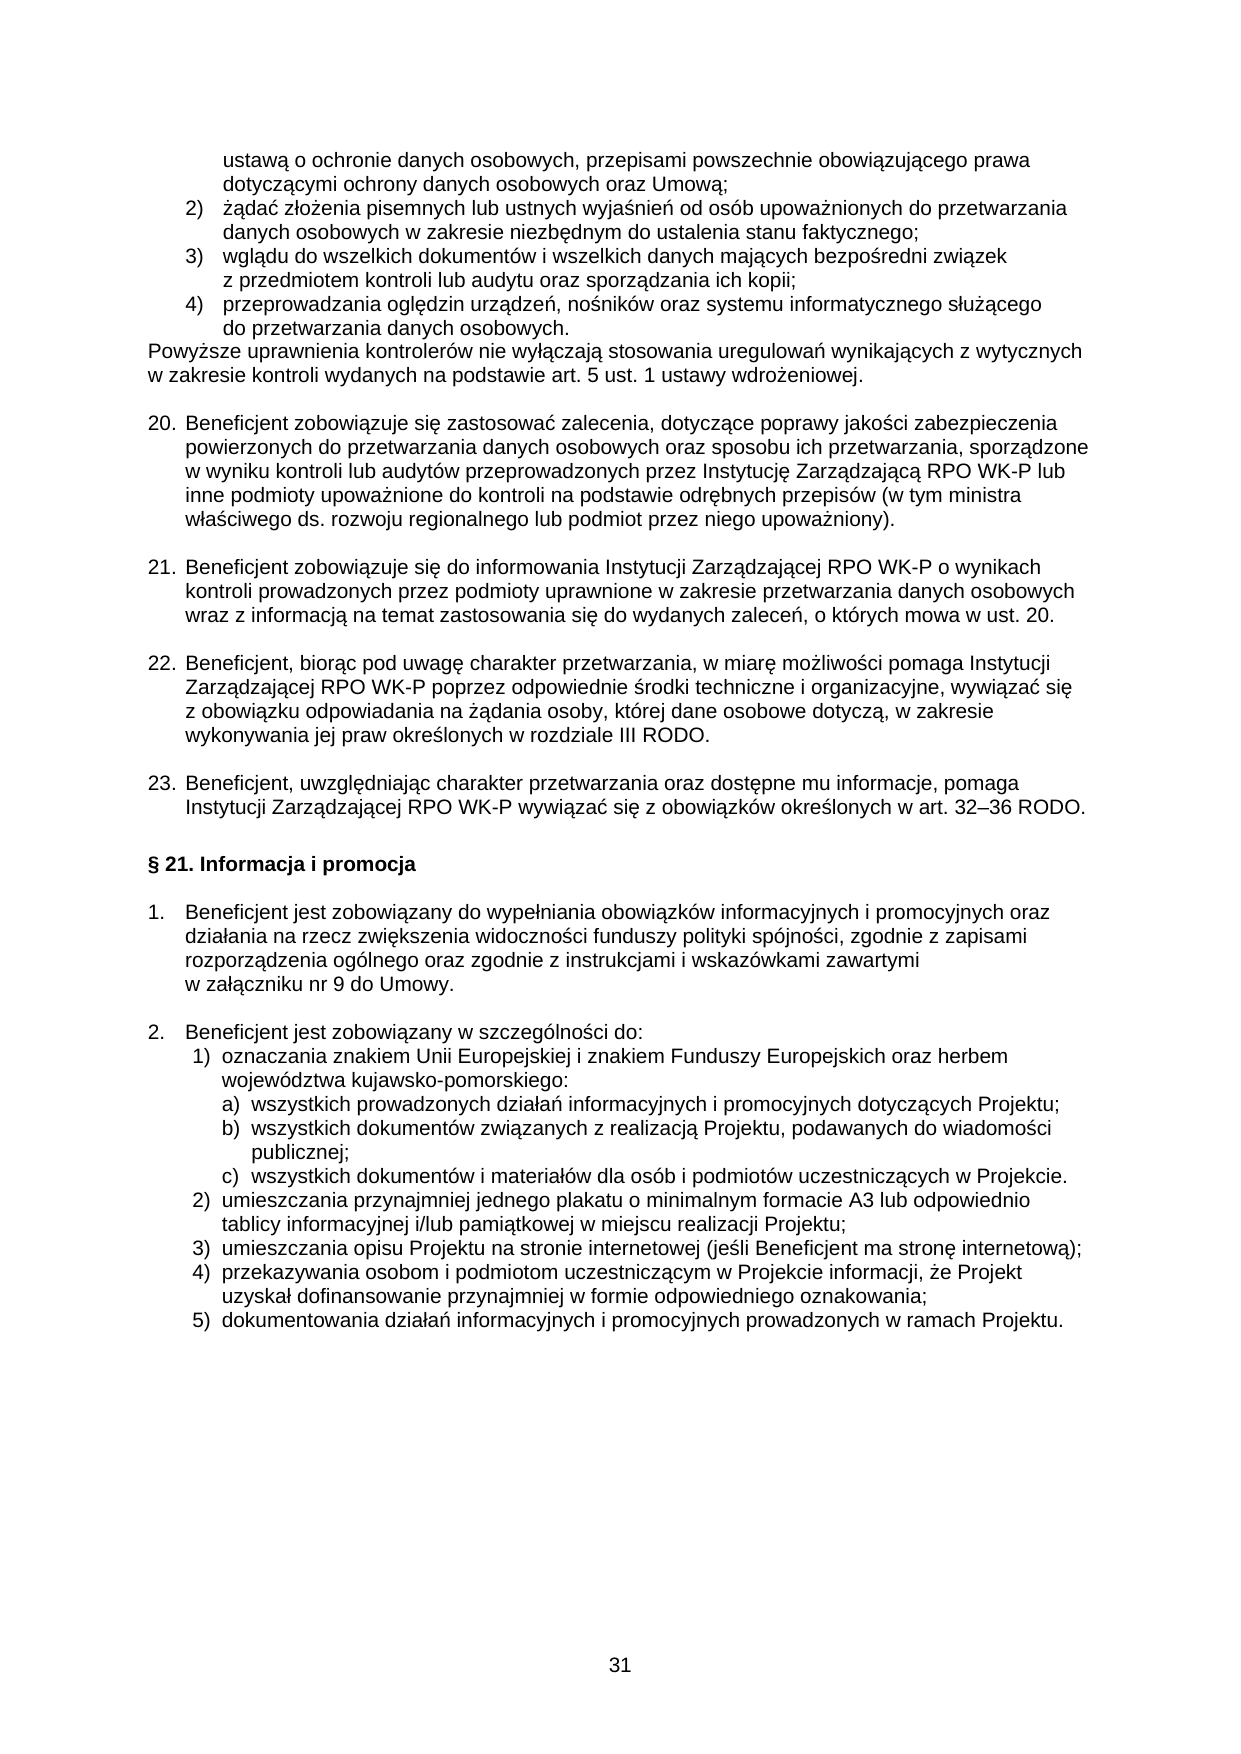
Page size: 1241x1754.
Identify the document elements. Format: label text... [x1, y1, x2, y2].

list umieszczania opisu Projektu na stronie internetowej (jeśli Beneficjent ma stronę internetową); [192, 1236, 1092, 1259]
list oznaczania znakiem Unii Europejskiej i znakiem Funduszy Europejskich oraz herbem województwa kujawsko-pomorskiego: [192, 1044, 1092, 1092]
list Beneficjent zobowiązuje się do informowania Instytucji Zarządzającej RPO WK-P o wynikach kontroli prowadzonych przez podmioty uprawnione w zakresie przetwarzania danych osobowych wraz z informacją na temat zastosowania się do wydanych zaleceń, o których mowa w ust. 20. [148, 555, 1092, 627]
list Beneficjent, uwzględniając charakter przetwarzania oraz dostępne mu informacje, pomaga Instytucji Zarządzającej RPO WK-P wywiązać się z obowiązków określonych w art. 32–36 RODO. [148, 771, 1092, 818]
list Beneficjent jest zobowiązany do wypełniania obowiązków informacyjnych i promocyjnych oraz działania na rzecz zwiększenia widoczności funduszy polityki spójności, zgodnie z zapisami rozporządzenia ogólnego oraz zgodnie z instrukcjami i wskazówkami zawartymi w załączniku nr 9 do Umowy. [148, 900, 1092, 996]
list wglądu do wszelkich dokumentów i wszelkich danych mających bezpośredni związek z przedmiotem kontroli lub audytu oraz sporządzania ich kopii; [185, 243, 1092, 291]
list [185, 148, 1092, 196]
list wszystkich dokumentów związanych z realizacją Projektu, podawanych do wiadomości publicznej; [222, 1116, 1092, 1164]
list Beneficjent zobowiązuje się zastosować zalecenia, dotyczące poprawy jakości zabezpieczenia powierzonych do przetwarzania danych osobowych oraz sposobu ich przetwarzania, sporządzone w wyniku kontroli lub audytów przeprowadzonych przez Instytucję Zarządzającą RPO WK-P lub inne podmioty upoważnione do kontroli na podstawie odrębnych przepisów (w tym ministra właściwego ds. rozwoju regionalnego lub podmiot przez niego upoważniony). [148, 411, 1092, 531]
list wszystkich prowadzonych działań informacyjnych i promocyjnych dotyczących Projektu; [222, 1092, 1092, 1116]
list wszystkich dokumentów i materiałów dla osób i podmiotów uczestniczących w Projekcie. [222, 1164, 1092, 1188]
subtitle § 21. Informacja i promocja [148, 852, 1092, 876]
list Beneficjent jest zobowiązany w szczególności do: [148, 1020, 1092, 1044]
list żądać złożenia pisemnych lub ustnych wyjaśnień od osób upoważnionych do przetwarzania danych osobowych w zakresie niezbędnym do ustalenia stanu faktycznego; [185, 196, 1092, 243]
list umieszczania przynajmniej jednego plakatu o minimalnym formacie A3 lub odpowiednio tablicy informacyjnej i/lub pamiątkowej w miejscu realizacji Projektu; [192, 1188, 1092, 1236]
list przekazywania osobom i podmiotom uczestniczącym w Projekcie informacji, że Projekt uzyskał dofinansowanie przynajmniej w formie odpowiedniego oznakowania; [192, 1259, 1092, 1307]
list dokumentowania działań informacyjnych i promocyjnych prowadzonych w ramach Projektu. [192, 1307, 1092, 1331]
text Powyższe uprawnienia kontrolerów nie wyłączają stosowania uregulowań wynikających z wytycznych w zakresie kontroli wydanych na podstawie art. 5 ust. 1 ustawy wdrożeniowej. [148, 339, 1092, 387]
list przeprowadzania oględzin urządzeń, nośników oraz systemu informatycznego służącego do przetwarzania danych osobowych. [185, 291, 1092, 339]
list Beneficjent, biorąc pod uwagę charakter przetwarzania, w miarę możliwości pomaga Instytucji Zarządzającej RPO WK-P poprzez odpowiednie środki techniczne i organizacyjne, wywiązać się z obowiązku odpowiadania na żądania osoby, której dane osobowe dotyczą, w zakresie wykonywania jej praw określonych w rozdziale III RODO. [148, 651, 1092, 747]
